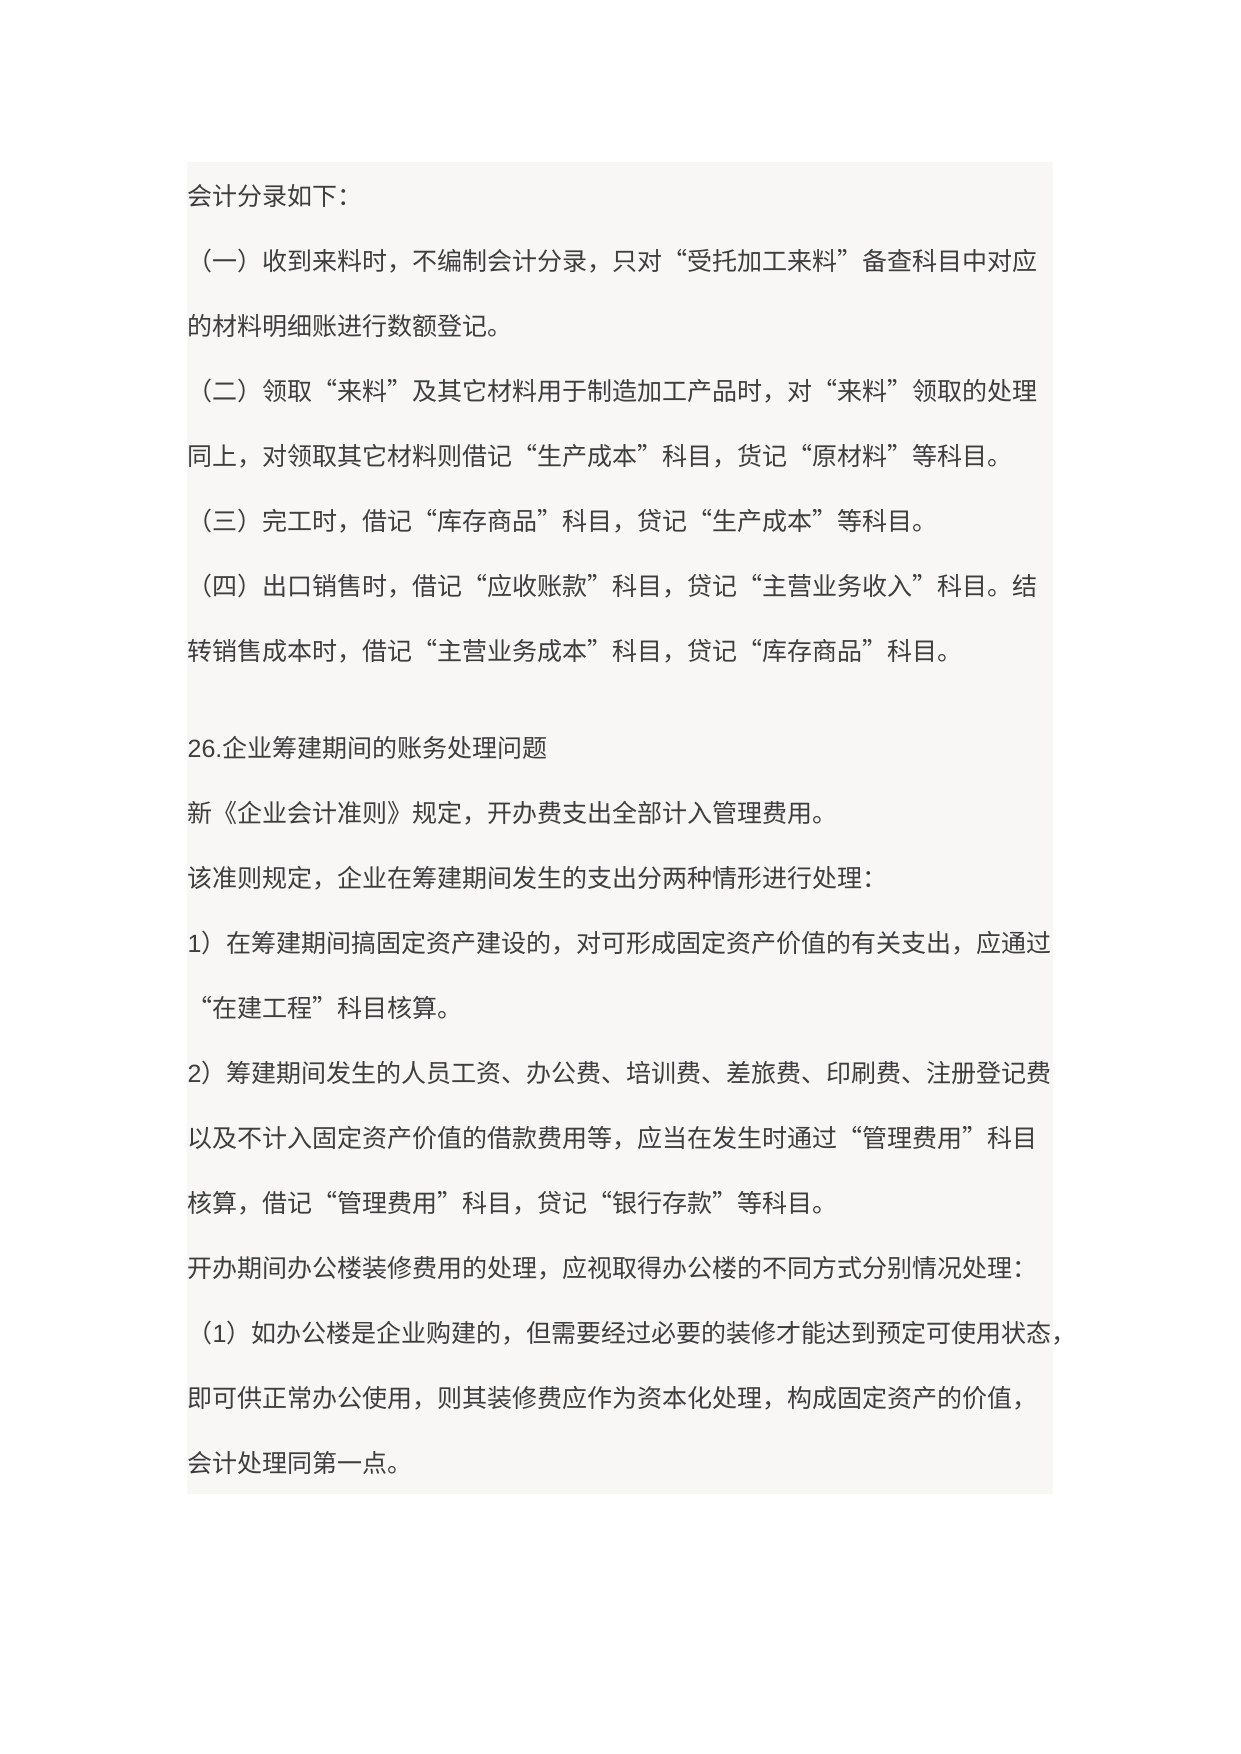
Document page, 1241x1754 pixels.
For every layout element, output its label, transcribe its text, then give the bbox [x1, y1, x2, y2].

text 新《企业会计准则》规定，开办费支出全部计入管理费用。 [187, 779, 1053, 844]
text （一）收到来料时，不编制会计分录，只对“受托加工来料”备查科目中对应的材料明细账进行数额登记。 [187, 227, 1053, 357]
text （二）领取“来料”及其它材料用于制造加工产品时，对“来料”领取的处理同上，对领取其它材料则借记“生产成本”科目，货记“原材料”等科目。 [187, 357, 1053, 487]
text 1）在筹建期间搞固定资产建设的，对可形成固定资产价值的有关支出，应通过“在建工程”科目核算。 [187, 909, 1053, 1039]
text （四）出口销售时，借记“应收账款”科目，贷记“主营业务收入”科目。结转销售成本时，借记“主营业务成本”科目，贷记“库存商品”科目。 [187, 552, 1053, 682]
text 2）筹建期间发生的人员工资、办公费、培训费、差旅费、印刷费、注册登记费以及不计入固定资产价值的借款费用等，应当在发生时通过“管理费用”科目核算，借记“管理费用”科目，贷记“银行存款”等科目。 [187, 1039, 1053, 1234]
text 26.企业筹建期间的账务处理问题 [187, 714, 1053, 779]
text （三）完工时，借记“库存商品”科目，贷记“生产成本”等科目。 [187, 487, 1053, 552]
text 该准则规定，企业在筹建期间发生的支出分两种情形进行处理： [187, 844, 1053, 909]
text 会计分录如下： [187, 162, 1053, 227]
text 开办期间办公楼装修费用的处理，应视取得办公楼的不同方式分别情况处理： [187, 1234, 1053, 1299]
text （1）如办公楼是企业购建的，但需要经过必要的装修才能达到预定可使用状态，即可供正常办公使用，则其装修费应作为资本化处理，构成固定资产的价值，会计处理同第一点。 [187, 1299, 1053, 1494]
